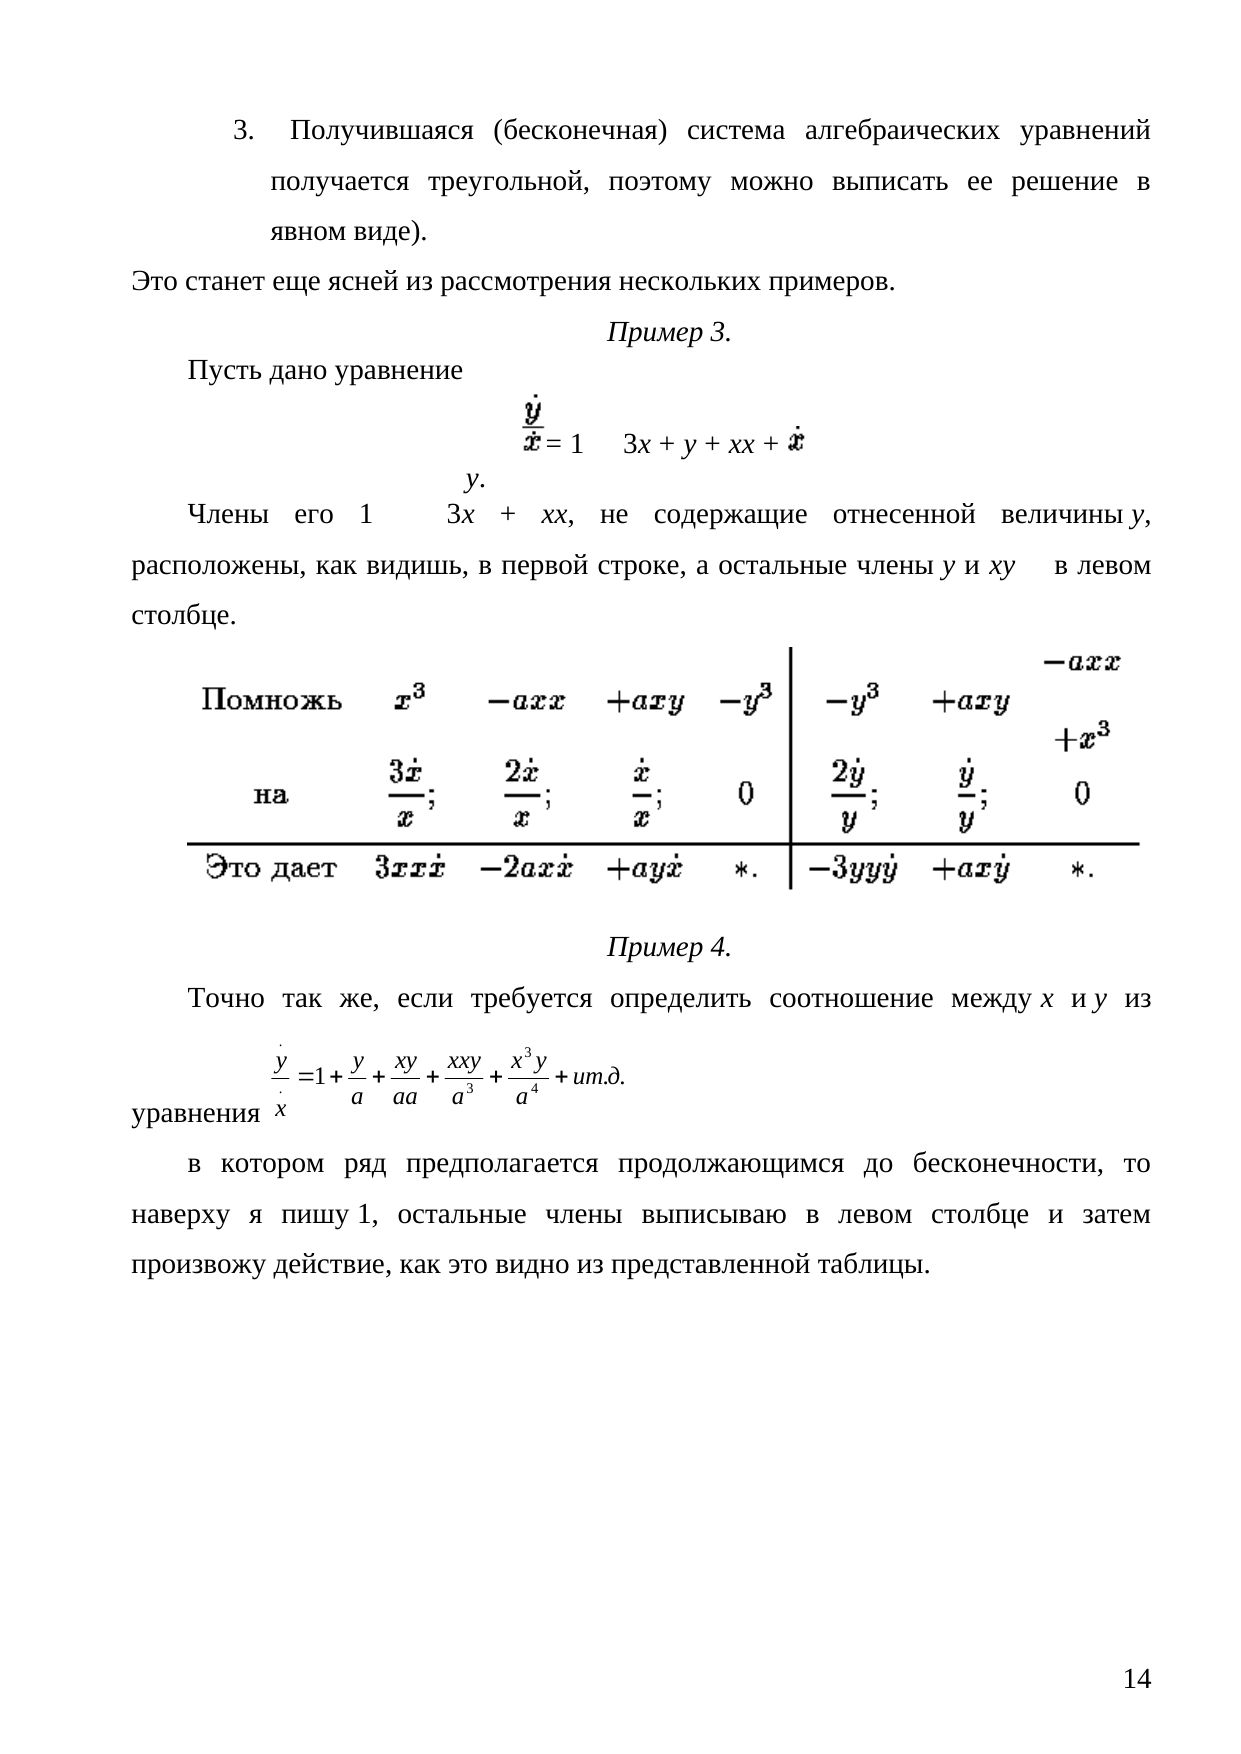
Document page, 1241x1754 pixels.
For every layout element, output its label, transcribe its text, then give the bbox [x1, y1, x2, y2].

picture [787, 426, 806, 454]
list Получившаяся (бесконечная) система алгебраических уравнений получается треугольной, поэтому можно выписать ее решение в явном виде). [233, 112, 1152, 247]
picture [521, 393, 546, 454]
text Точно так же, если требуется определить соотношение между x и y из уравнения [131, 980, 1152, 1129]
text Это станет еще ясней из рассмотрения нескольких примеров. [131, 263, 1152, 297]
table_header [463, 391, 820, 497]
text в котором ряд предполагается продолжающимся до бесконечности, то наверху я пишу 1, остальные члены выписываю в левом столбце и затем произвожу действие, как это видно из представленной таблицы. [131, 1146, 1152, 1280]
picture [187, 647, 1143, 896]
text Члены его 1  3x + xx, не содержащие отнесенной величины y, расположены, как видишь, в первой строке, а остальные члены y и xy  в левом столбце. [131, 497, 1152, 631]
text Пример 3. [131, 314, 1152, 347]
text Пусть дано уравнение [131, 352, 1152, 386]
text Пример 4. [131, 929, 1152, 963]
